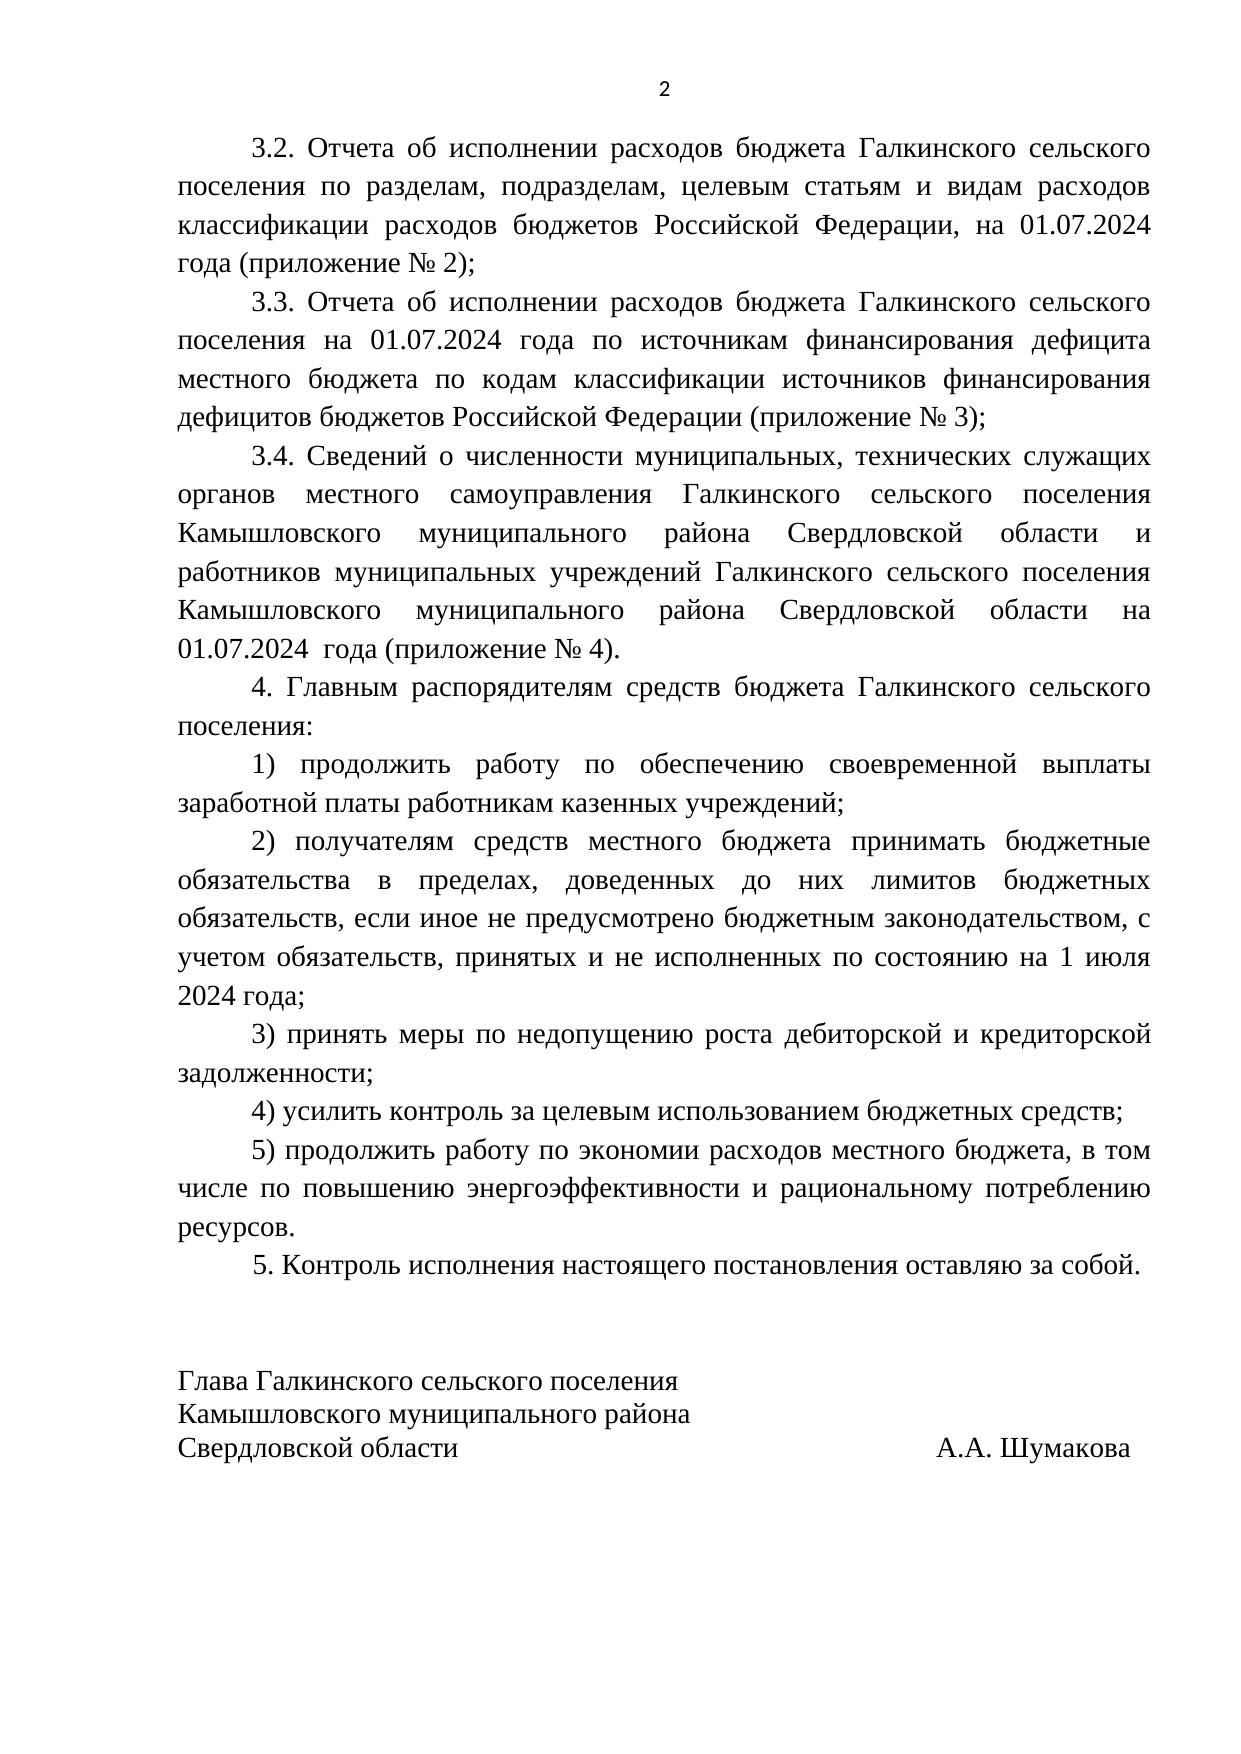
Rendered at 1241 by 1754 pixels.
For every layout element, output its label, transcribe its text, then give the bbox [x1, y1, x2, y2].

text 5. Контроль исполнения настоящего постановления оставляю за собой. [252, 1247, 1152, 1281]
text 1) продолжить работу по обеспечению своевременной выплаты заработной платы работникам казенных учреждений; [177, 746, 1152, 818]
text Камышловского муниципального района [177, 1397, 1152, 1430]
text 5) продолжить работу по экономии расходов местного бюджета, в том числе по повышению энергоэффективности и рациональному потреблению ресурсов. [177, 1132, 1152, 1242]
text 3.3. Отчета об исполнении расходов бюджета Галкинского сельского поселения на 01.07.2024 года по источникам финансирования дефицита местного бюджета по кодам классификации источников финансирования дефицитов бюджетов Российской Федерации (приложение № 3); [177, 284, 1152, 433]
text 4) усилить контроль за целевым использованием бюджетных средств; [177, 1093, 1152, 1127]
text 3.2. Отчета об исполнении расходов бюджета Галкинского сельского поселения по разделам, подразделам, целевым статьям и видам расходов классификации расходов бюджетов Российской Федерации, на 01.07.2024 года (приложение № 2); [177, 130, 1152, 279]
text 4. Главным распорядителям средств бюджета Галкинского сельского поселения: [177, 669, 1152, 741]
text Глава Галкинского сельского поселения [177, 1363, 1152, 1397]
text 3.4. Сведений о численности муниципальных, технических служащих органов местного самоуправления Галкинского сельского поселения Камышловского муниципального района Свердловской области и работников муниципальных учреждений Галкинского сельского поселения Камышловского муниципального района Свердловской области на 01.07.2024 года (приложение № 4). [177, 438, 1152, 664]
text 2) получателям средств местного бюджета принимать бюджетные обязательства в пределах, доведенных до них лимитов бюджетных обязательств, если иное не предусмотрено бюджетным законодательством, с учетом обязательств, принятых и не исполненных по состоянию на 1 июля 2024 года; [177, 823, 1152, 1011]
text 3) принять меры по недопущению роста дебиторской и кредиторской задолженности; [177, 1016, 1152, 1088]
text Свердловской области А.А. Шумакова [177, 1430, 1152, 1464]
